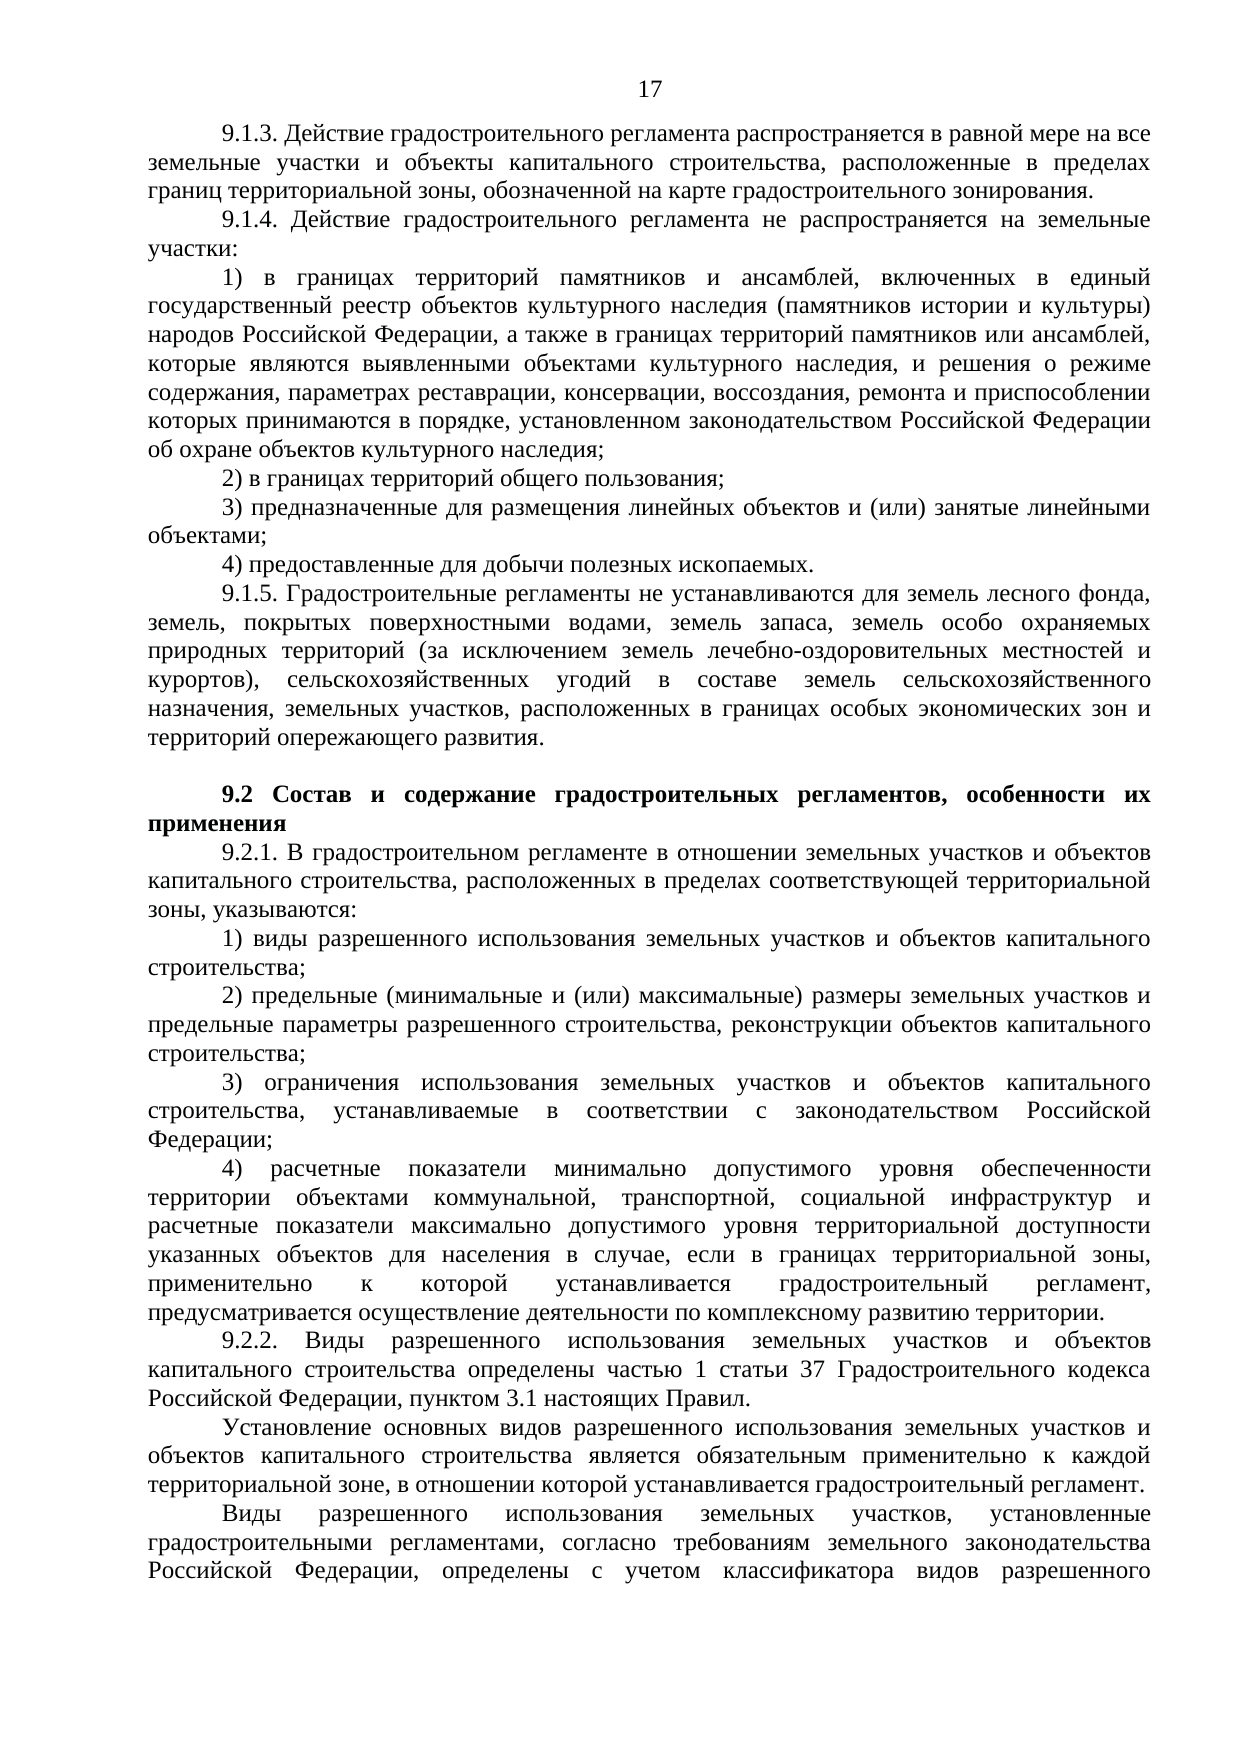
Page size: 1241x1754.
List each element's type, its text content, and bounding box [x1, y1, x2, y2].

text 2) предельные (минимальные и (или) максимальные) размеры земельных участков и предельные параметры разрешенного строительства, реконструкции объектов капитального строительства; [148, 981, 1152, 1067]
text 2) в границах территорий общего пользования; [148, 463, 1152, 492]
text 1) виды разрешенного использования земельных участков и объектов капитального строительства; [148, 923, 1152, 981]
text 9.2.1. В градостроительном регламенте в отношении земельных участков и объектов капитального строительства, расположенных в пределах соответствующей территориальной зоны, указываются: [148, 837, 1152, 923]
text 4) расчетные показатели минимально допустимого уровня обеспеченности территории объектами коммунальной, транспортной, социальной инфраструктур и расчетные показатели максимально допустимого уровня территориальной доступности указанных объектов для населения в случае, если в границах территориальной зоны, применительно к которой устанавливается градостроительный регламент, предусматривается осуществление деятельности по комплексному развитию территории. [148, 1153, 1152, 1326]
text 3) ограничения использования земельных участков и объектов капитального строительства, устанавливаемые в соответствии с законодательством Российской Федерации; [148, 1067, 1152, 1153]
text 9.2.2. Виды разрешенного использования земельных участков и объектов капитального строительства определены частью 1 статьи 37 Градостроительного кодекса Российской Федерации, пунктом 3.1 настоящих Правил. [148, 1326, 1152, 1412]
text 9.1.5. Градостроительные регламенты не устанавливаются для земель лесного фонда, земель, покрытых поверхностными водами, земель запаса, земель особо охраняемых природных территорий (за исключением земель лечебно-оздоровительных местностей и курортов), сельскохозяйственных угодий в составе земель сельскохозяйственного назначения, земельных участков, расположенных в границах особых экономических зон и территорий опережающего развития. [148, 578, 1152, 751]
text 9.2 Состав и содержание градостроительных регламентов, особенности их применения [148, 779, 1152, 837]
text 9.1.4. Действие градостроительного регламента не распространяется на земельные участки: [148, 204, 1152, 262]
text Установление основных видов разрешенного использования земельных участков и объектов капитального строительства является обязательным применительно к каждой территориальной зоне, в отношении которой устанавливается градостроительный регламент. [148, 1412, 1152, 1498]
text 4) предоставленные для добычи полезных ископаемых. [148, 549, 1152, 578]
text 9.1.3. Действие градостроительного регламента распространяется в равной мере на все земельные участки и объекты капитального строительства, расположенные в пределах границ территориальной зоны, обозначенной на карте градостроительного зонирования. [148, 118, 1152, 204]
text 3) предназначенные для размещения линейных объектов и (или) занятые линейными объектами; [148, 492, 1152, 549]
text 1) в границах территорий памятников и ансамблей, включенных в единый государственный реестр объектов культурного наследия (памятников истории и культуры) народов Российской Федерации, а также в границах территорий памятников или ансамблей, которые являются выявленными объектами культурного наследия, и решения о режиме содержания, параметрах реставрации, консервации, воссоздания, ремонта и приспособлении которых принимаются в порядке, установленном законодательством Российской Федерации об охране объектов культурного наследия; [148, 262, 1152, 463]
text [148, 1498, 1152, 1584]
